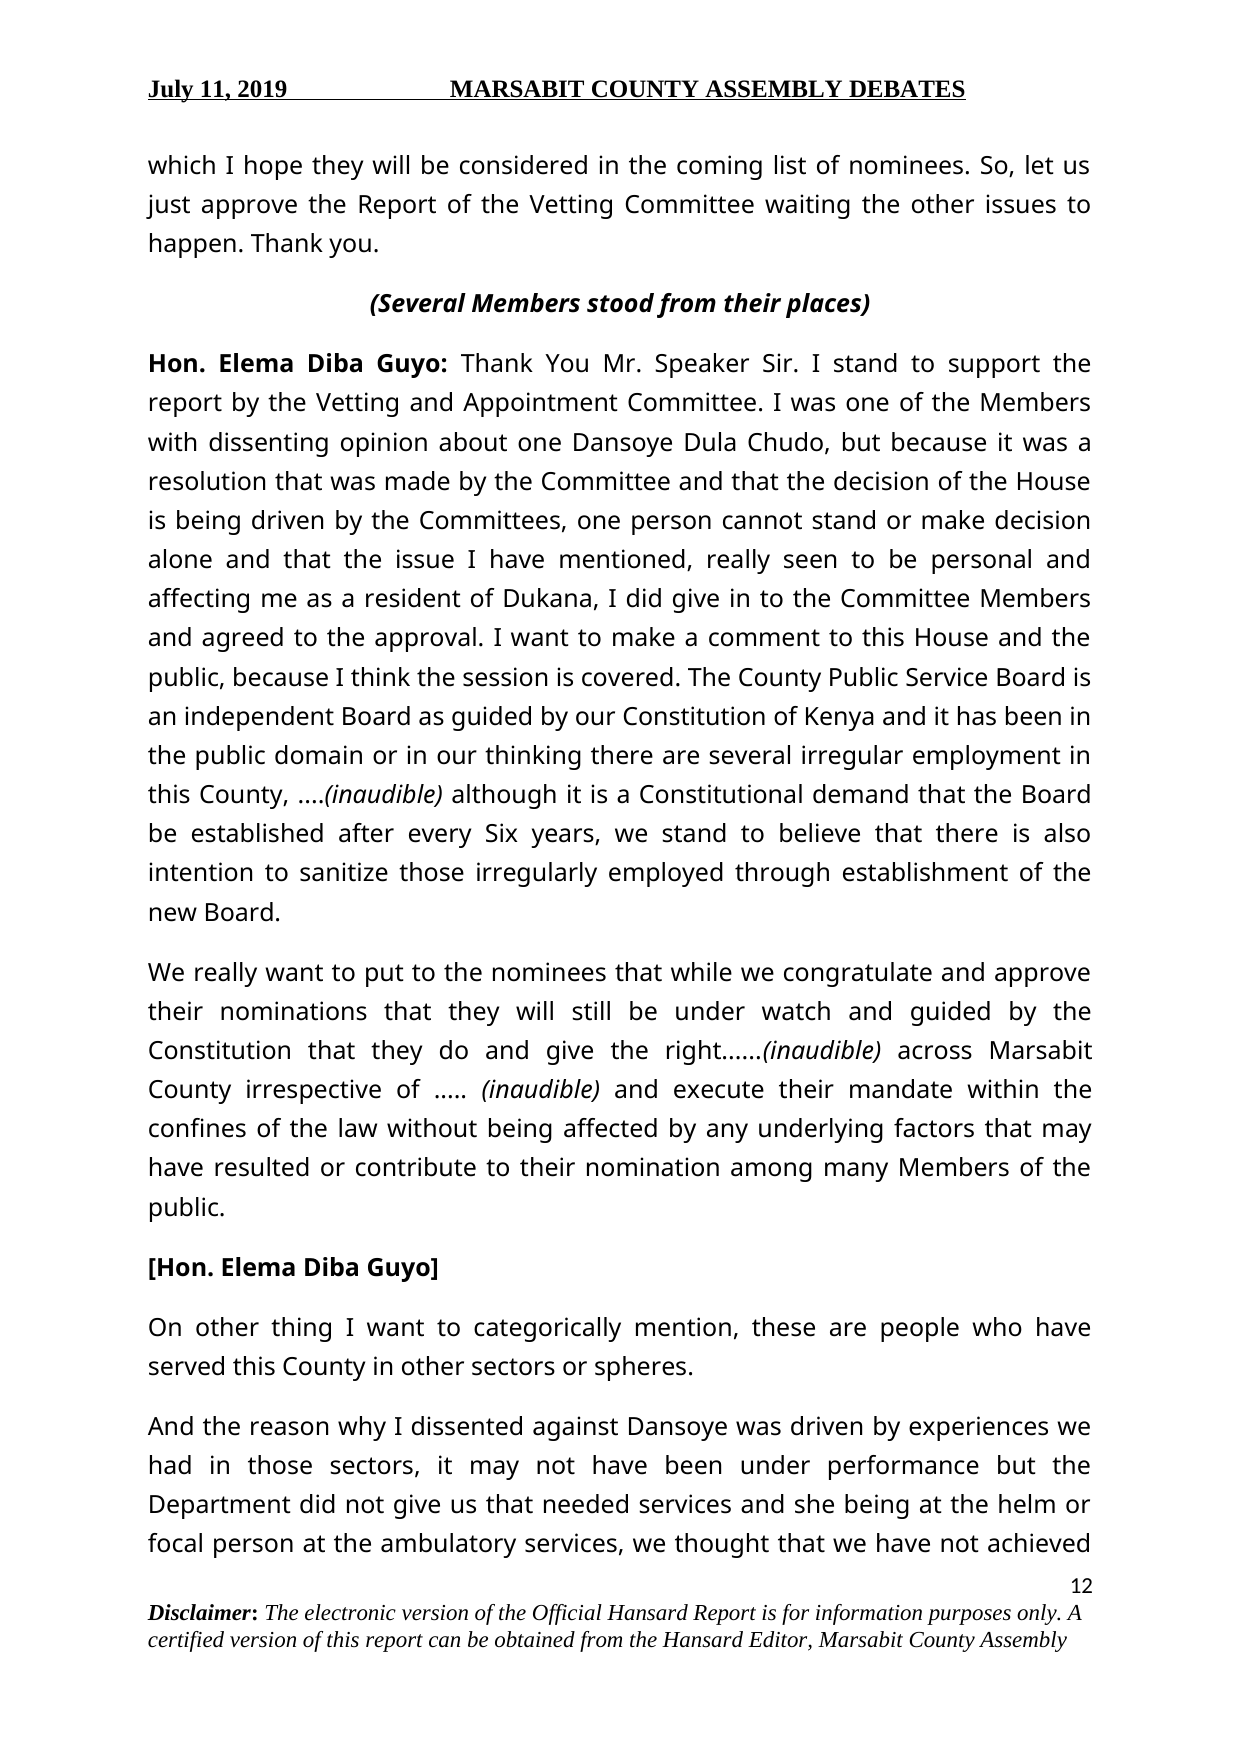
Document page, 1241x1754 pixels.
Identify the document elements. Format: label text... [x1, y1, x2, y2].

text (Several Members stood from their places) [148, 286, 1093, 320]
text We really want to put to the nominees that while we congratulate and approve their nominations that they will still be under watch and guided by the Constitution that they do and give the right......(inaudible) across Marsabit County irrespective of ..... (inaudible) and execute their mandate within the confines of the law without being affected by any underlying factors that may have resulted or contribute to their nomination among many Members of the public. [148, 954, 1093, 1223]
text On other thing I want to categorically mention, these are people who have served this County in other sectors or spheres. [148, 1309, 1093, 1382]
text [Hon. Elema Diba Guyo] [148, 1249, 1093, 1283]
text Hon. Elema Diba Guyo: Thank You Mr. Speaker Sir. I stand to support the report by the Vetting and Appointment Committee. I was one of the Members with dissenting opinion about one Dansoye Dula Chudo, but because it was a resolution that was made by the Committee and that the decision of the House is being driven by the Committees, one person cannot stand or make decision alone and that the issue I have mentioned, really seen to be personal and affecting me as a resident of Dukana, I did give in to the Committee Members and agreed to the approval. I want to make a comment to this House and the public, because I think the session is covered. The County Public Service Board is an independent Board as guided by our Constitution of Kenya and it has been in the public domain or in our thinking there are several irregular employment in this County, ....(inaudible) although it is a Constitutional demand that the Board be established after every Six years, we stand to believe that there is also intention to sanitize those irregularly employed through establishment of the new Board. [148, 346, 1093, 928]
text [148, 148, 1093, 260]
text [148, 1408, 1093, 1560]
